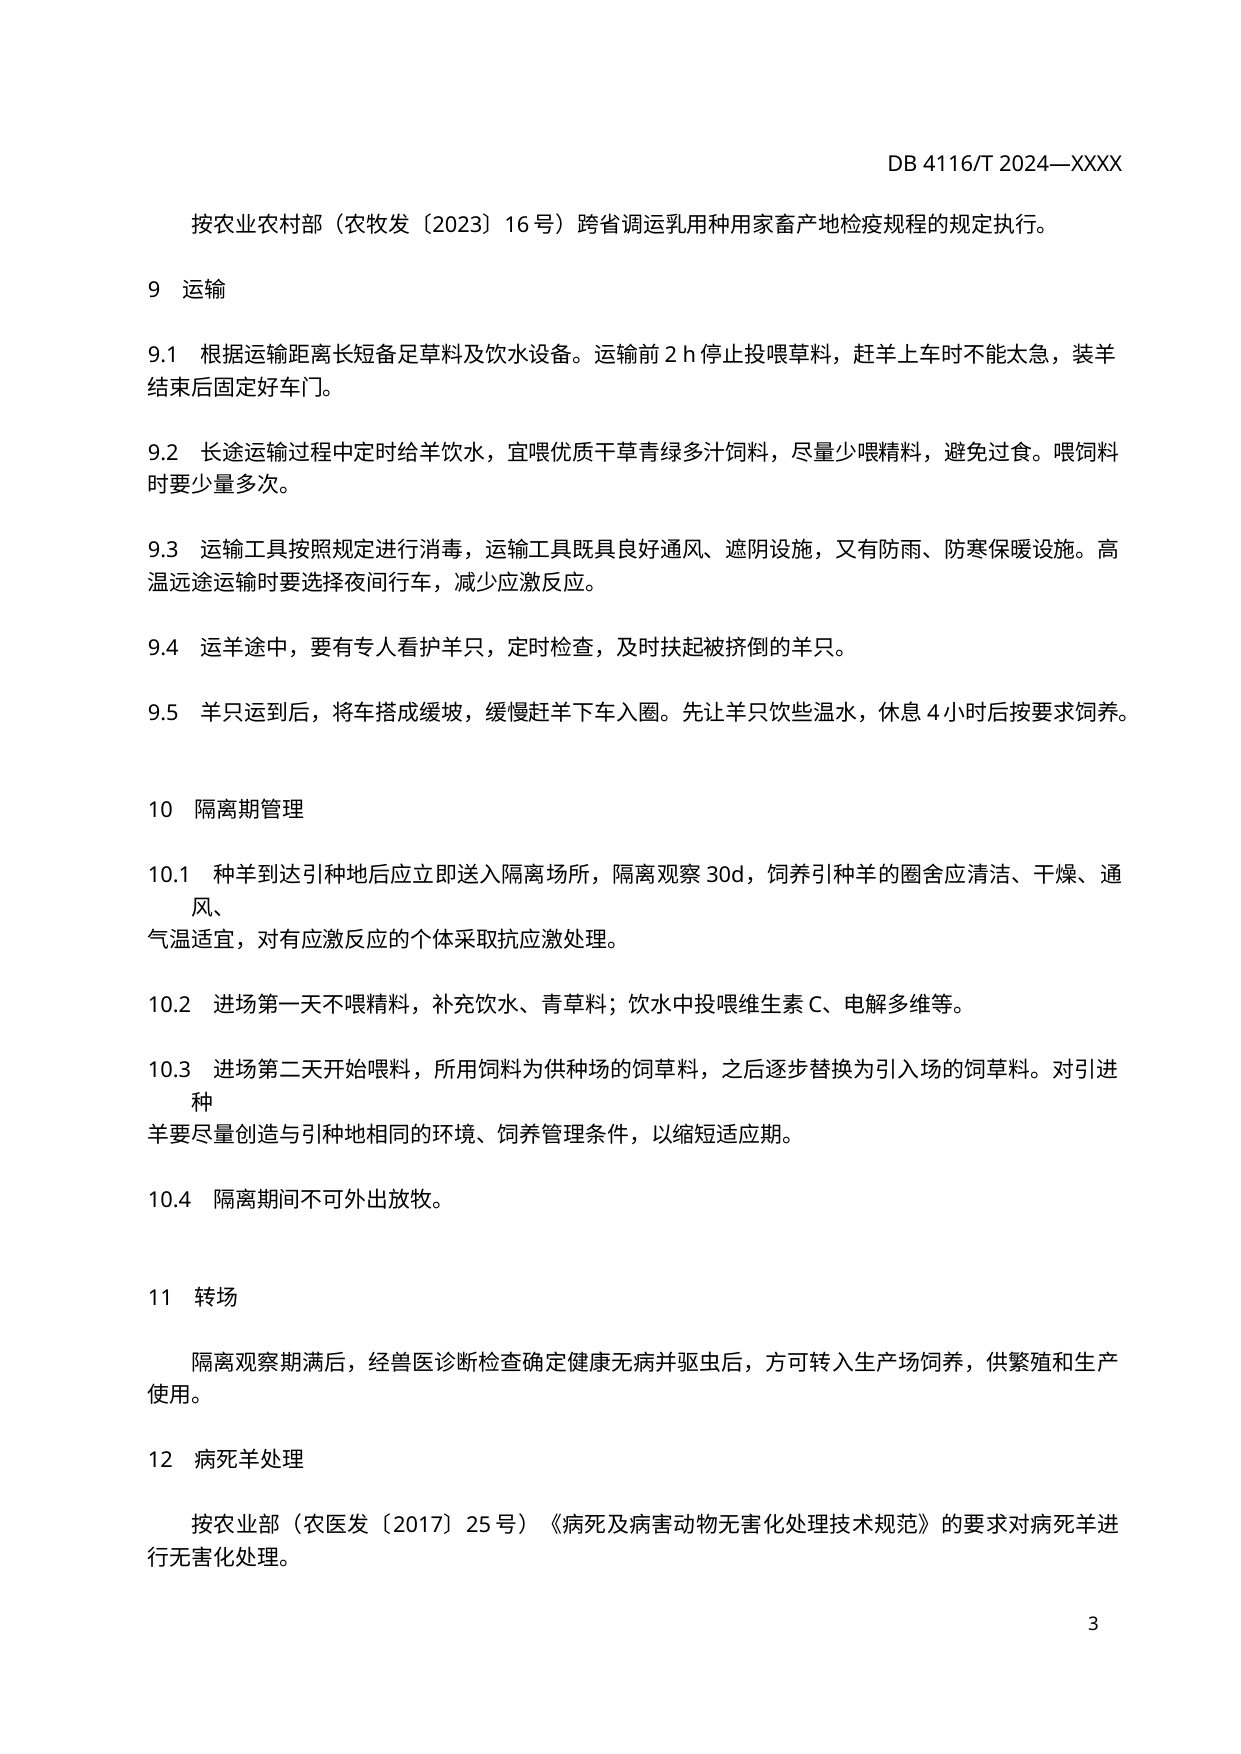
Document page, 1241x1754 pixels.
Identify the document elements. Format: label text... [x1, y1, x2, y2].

text 长途运输过程中定时给羊饮水，宜喂优质干草青绿多汁饲料，尽量少喂精料，避免过食。喂饲料 [148, 434, 1122, 467]
text 运输 [148, 272, 1122, 304]
text 隔离观察期满后，经兽医诊断检查确定健康无病并驱虫后，方可转入生产场饲养，供繁殖和生产使用。 [148, 1344, 1122, 1409]
list 结束后固定好车门。 [148, 369, 1122, 402]
text 隔离期管理 [148, 792, 1122, 824]
text 运输工具按照规定进行消毒，运输工具既具良好通风、遮阴设施，又有防雨、防寒保暖设施。高 [148, 532, 1122, 564]
text 转场 [148, 1279, 1122, 1312]
text 根据运输距离长短备足草料及饮水设备。运输前2 h停止投喂草料，赶羊上车时不能太急，装羊 [148, 337, 1122, 369]
list 时要少量多次。 [148, 467, 1122, 499]
text 进场第一天不喂精料，补充饮水、青草料；饮水中投喂维生素C、电解多维等。 [148, 987, 1122, 1019]
text 羊只运到后，将车搭成缓坡，缓慢赶羊下车入圈。先让羊只饮些温水，休息4小时后按要求饲养。 [148, 694, 1122, 727]
list 按农业农村部（农牧发〔2023〕16号）跨省调运乳用种用家畜产地检疫规程的规定执行。 [148, 207, 1122, 239]
text 种羊到达引种地后应立即送入隔离场所，隔离观察30d，饲养引种羊的圈舍应清洁、干燥、通风、 [148, 857, 1122, 922]
text 病死羊处理 [148, 1442, 1122, 1474]
list 温远途运输时要选择夜间行车，减少应激反应。 [148, 564, 1122, 597]
text 进场第二天开始喂料，所用饲料为供种场的饲草料，之后逐步替换为引入场的饲草料。对引进种 [148, 1052, 1122, 1117]
list 羊要尽量创造与引种地相同的环境、饲养管理条件，以缩短适应期。 [148, 1117, 1122, 1149]
text 隔离期间不可外出放牧。 [148, 1182, 1122, 1214]
list 气温适宜，对有应激反应的个体采取抗应激处理。 [148, 922, 1122, 954]
text 运羊途中，要有专人看护羊只，定时检查，及时扶起被挤倒的羊只。 [148, 629, 1122, 662]
text 按农业部（农医发〔2017〕25号）《病死及病害动物无害化处理技术规范》的要求对病死羊进行无害化处理。 [148, 1507, 1122, 1572]
